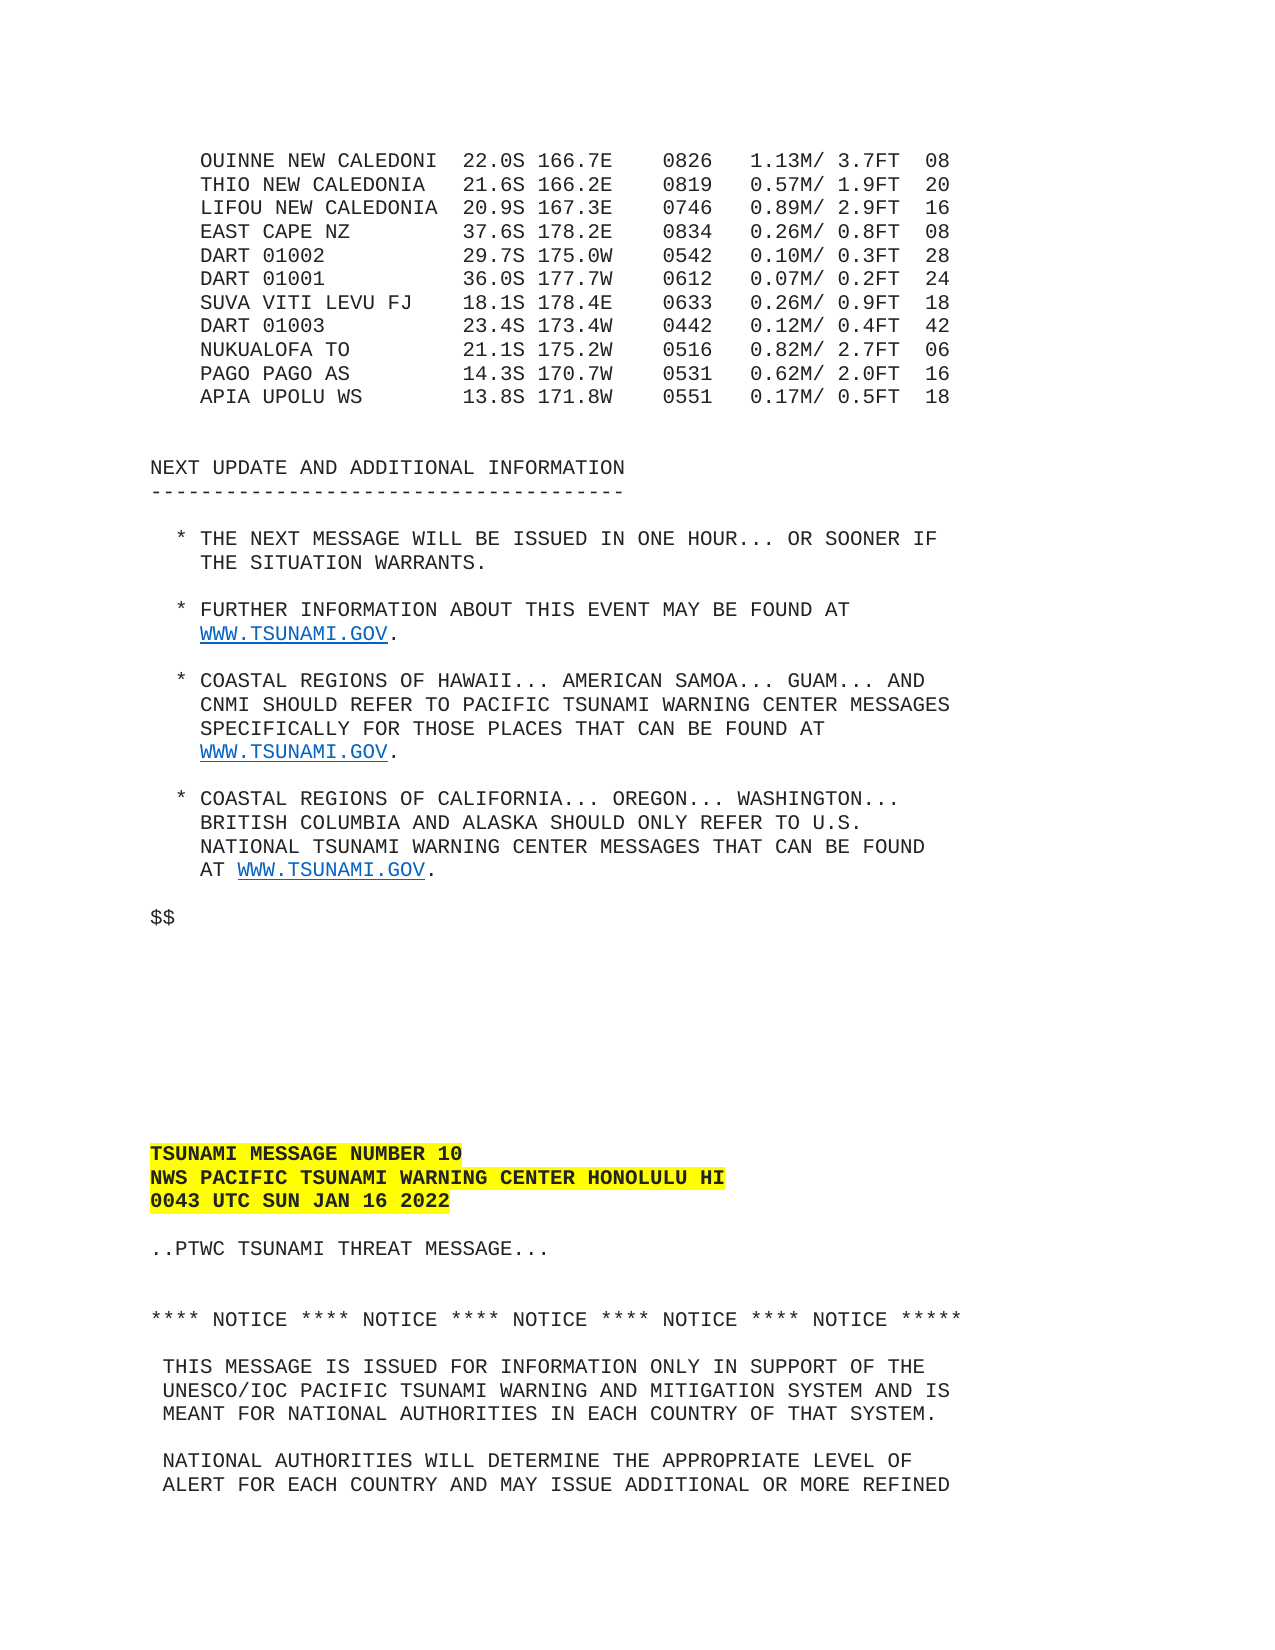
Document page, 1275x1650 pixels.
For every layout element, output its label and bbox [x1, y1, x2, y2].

text [150, 1143, 1125, 1498]
text [150, 150, 1125, 930]
